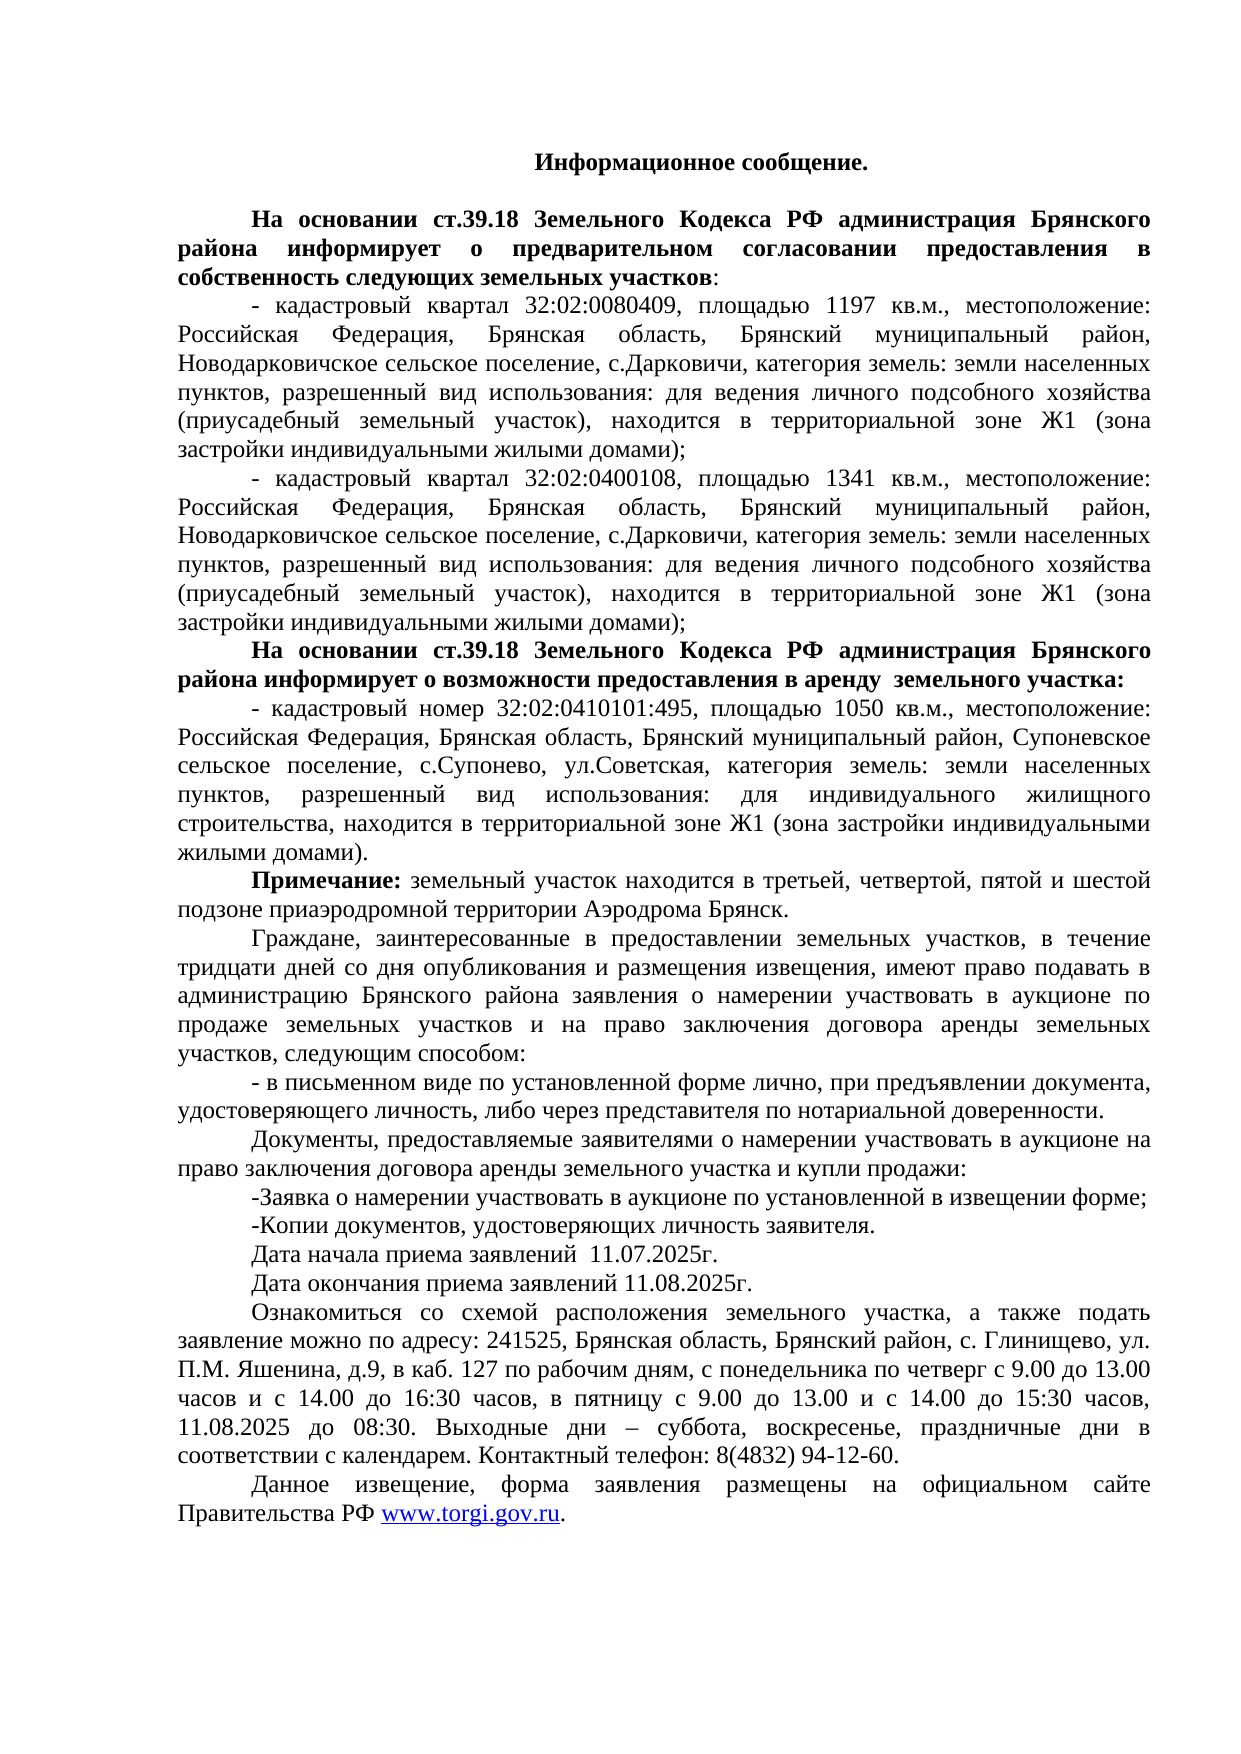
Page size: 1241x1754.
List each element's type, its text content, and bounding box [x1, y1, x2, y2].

text Дата начала приема заявлений 11.07.2025г. [177, 1239, 1152, 1268]
text Данное извещение, форма заявления размещены на официальном сайте Правительства РФ www.torgi.gov.ru. [177, 1469, 1152, 1527]
text Примечание: земельный участок находится в третьей, четвертой, пятой и шестой подзоне приаэродромной территории Аэродрома Брянск. [177, 866, 1152, 923]
text Информационное сообщение. [177, 147, 1152, 176]
text На основании ст.39.18 Земельного Кодекса РФ администрация Брянского района информирует о предварительном согласовании предоставления в собственность следующих земельных участков: [177, 204, 1152, 291]
text Ознакомиться со схемой расположения земельного участка, а также подать заявление можно по адресу: 241525, Брянская область, Брянский район, с. Глинищево, ул. П.М. Яшенина, д.9, в каб. 127 по рабочим дням, с понедельника по четверг с 9.00 до 13.00 часов и с 14.00 до 16:30 часов, в пятницу с 9.00 до 13.00 и с 14.00 до 15:30 часов, 11.08.2025 до 08:30. Выходные дни – суббота, воскресенье, праздничные дни в соответствии с календарем. Контактный телефон: 8(4832) 94-12-60. [177, 1297, 1152, 1469]
text -Заявка о намерении участвовать в аукционе по установленной в извещении форме; [177, 1182, 1152, 1211]
text - кадастровый номер 32:02:0410101:495, площадью 1050 кв.м., местоположение: Российская Федерация, Брянская область, Брянский муниципальный район, Супоневское сельское поселение, с.Супонево, ул.Советская, категория земель: земли населенных пунктов, разрешенный вид использования: для индивидуального жилищного строительства, находится в территориальной зоне Ж1 (зона застройки индивидуальными жилыми домами). [177, 693, 1152, 866]
text - кадастровый квартал 32:02:0080409, площадью 1197 кв.м., местоположение: Российская Федерация, Брянская область, Брянский муниципальный район, Новодарковичское сельское поселение, с.Дарковичи, категория земель: земли населенных пунктов, разрешенный вид использования: для ведения личного подсобного хозяйства (приусадебный земельный участок), находится в территориальной зоне Ж1 (зона застройки индивидуальными жилыми домами); [177, 291, 1152, 463]
text На основании ст.39.18 Земельного Кодекса РФ администрация Брянского района информирует о возможности предоставления в аренду земельного участка: [177, 636, 1152, 693]
text Документы, предоставляемые заявителями о намерении участвовать в аукционе на право заключения договора аренды земельного участка и купли продажи: [177, 1124, 1152, 1182]
text Граждане, заинтересованные в предоставлении земельных участков, в течение тридцати дней со дня опубликования и размещения извещения, имеют право подавать в администрацию Брянского района заявления о намерении участвовать в аукционе по продаже земельных участков и на право заключения договора аренды земельных участков, следующим способом: [177, 923, 1152, 1067]
text - кадастровый квартал 32:02:0400108, площадью 1341 кв.м., местоположение: Российская Федерация, Брянская область, Брянский муниципальный район, Новодарковичское сельское поселение, с.Дарковичи, категория земель: земли населенных пунктов, разрешенный вид использования: для ведения личного подсобного хозяйства (приусадебный земельный участок), находится в территориальной зоне Ж1 (зона застройки индивидуальными жилыми домами); [177, 463, 1152, 636]
text -Копии документов, удостоверяющих личность заявителя. [177, 1211, 1152, 1239]
text - в письменном виде по установленной форме лично, при предъявлении документа, удостоверяющего личность, либо через представителя по нотариальной доверенности. [177, 1067, 1152, 1124]
text Дата окончания приема заявлений 11.08.2025г. [177, 1268, 1152, 1297]
